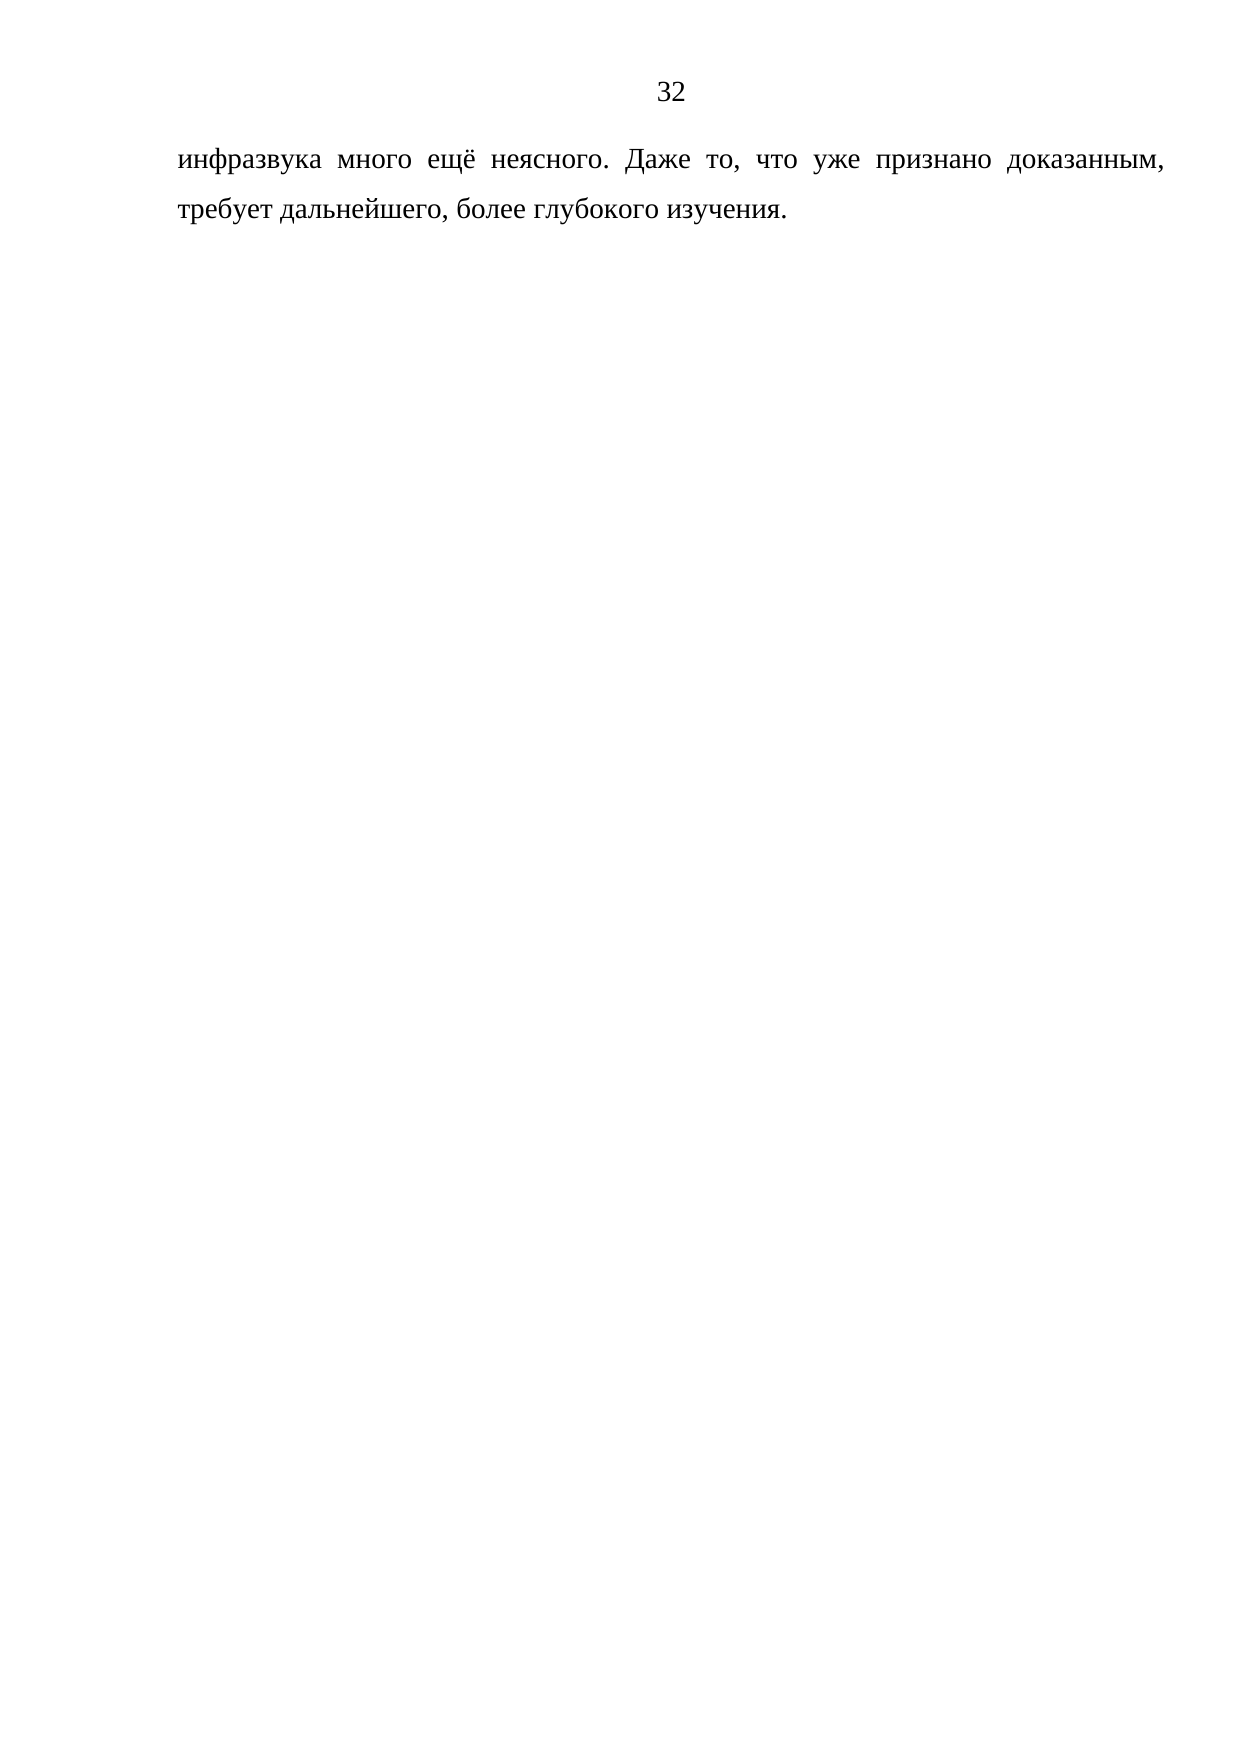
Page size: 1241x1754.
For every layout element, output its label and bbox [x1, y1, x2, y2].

text [177, 141, 1165, 225]
